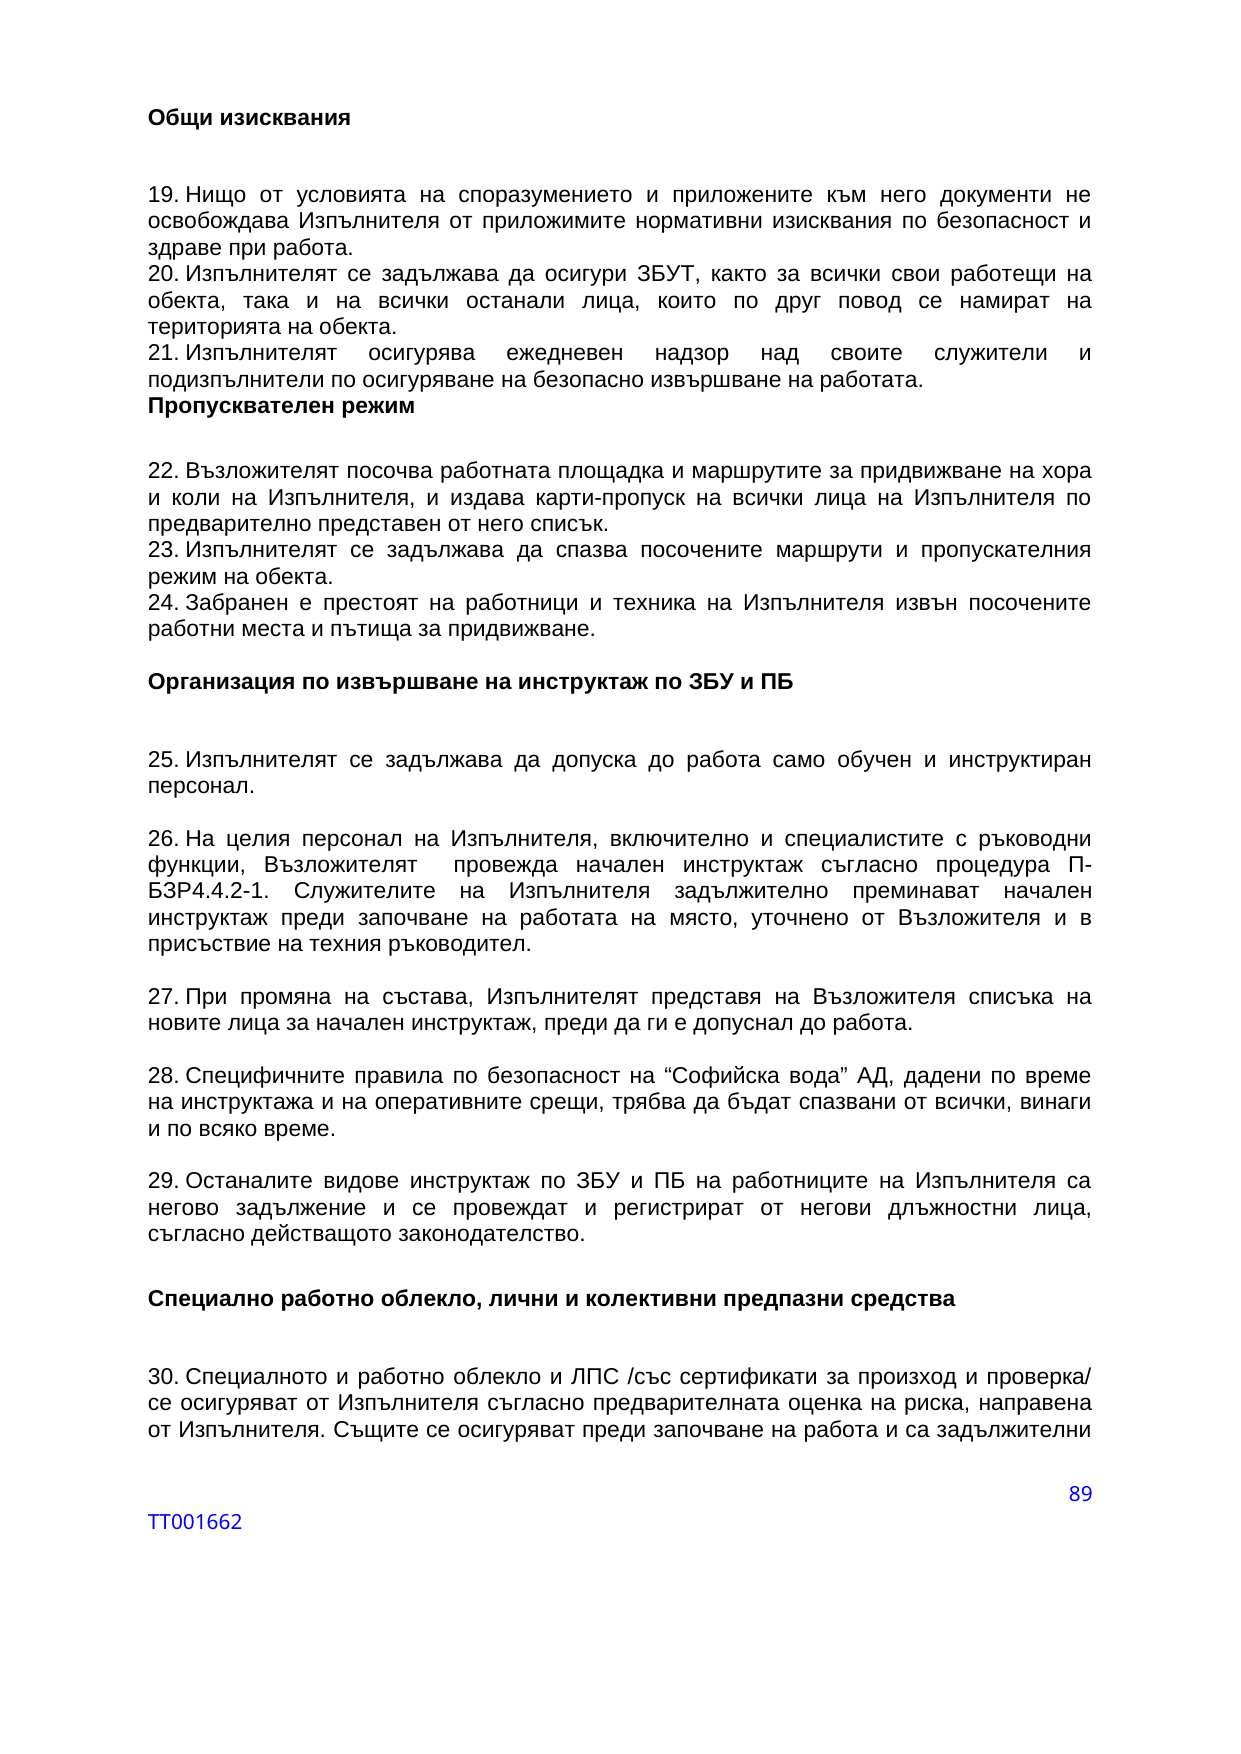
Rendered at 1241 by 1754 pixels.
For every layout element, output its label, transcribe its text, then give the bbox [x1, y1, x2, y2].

list Забранен е престоят на работници и техника на Изпълнителя извън посочените работни места и пътища за придвижване. [148, 589, 1092, 642]
list Изпълнителят осигурява ежедневен надзор над своите служители и подизпълнители по осигуряване на безопасно извършване на работата. [148, 339, 1092, 392]
text Общи изисквания [148, 103, 1092, 130]
text Пропусквателен режим [148, 392, 1092, 418]
list Специфичните правила по безопасност на “Софийска вода” АД, дадени по време на инструктажа и на оперативните срещи, трябва да бъдат спазвани от всички, винаги и по всяко време. [148, 1062, 1092, 1141]
list Възложителят посочва работната площадка и маршрутите за придвижване на хора и коли на Изпълнителя, и издава карти-пропуск на всички лица на Изпълнителя по предварително представен от него списък. [148, 457, 1092, 536]
list Изпълнителят се задължава да допуска до работа само обучен и инструктиран персонал. [148, 746, 1092, 798]
list Нищо от условията на споразумението и приложените към него документи не освобождава Изпълнителя от приложимите нормативни изисквания по безопасност и здраве при работа. [148, 181, 1092, 260]
list При промяна на състава, Изпълнителят представя на Възложителя списъка на новите лица за начален инструктаж, преди да ги е допуснал до работа. [148, 983, 1092, 1036]
list Изпълнителят се задължава да спазва посочените маршрути и пропускателния режим на обекта. [148, 536, 1092, 589]
list Изпълнителят се задължава да осигури ЗБУТ, както за всички свои работещи на обекта, така и на всички останали лица, които по друг повод се намират на територията на обекта. [148, 260, 1092, 339]
text Организация по извършване на инструктаж по ЗБУ и ПБ [148, 668, 1092, 694]
list На целия персонал на Изпълнителя, включително и специалистите с ръководни функции, Възложителят провежда начален инструктаж съгласно процедура П-БЗР4.4.2-1. Служителите на Изпълнителя задължително преминават начален инструктаж преди започване на работата на място, уточнено от Възложителя и в присъствие на техния ръководител. [148, 904, 1092, 957]
text Специално работно облекло, лични и колективни предпазни средства [148, 1285, 1092, 1312]
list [148, 1363, 1092, 1442]
list Останалите видове инструктаж по ЗБУ и ПБ на работниците на Изпълнителя са негово задължение и се провеждат и регистрират от негови длъжностни лица, съгласно действащото законодателство. [148, 1167, 1092, 1246]
list На целия персонал на Изпълнителя, включително и специалистите с ръководни функции, Възложителят провежда начален инструктаж съгласно процедура П-БЗР4.4.2-1. Служителите на Изпълнителя задължително преминават начален инструктаж преди започване на работата на място, уточнено от Възложителя и в присъствие на техния ръководител. [148, 825, 1092, 904]
